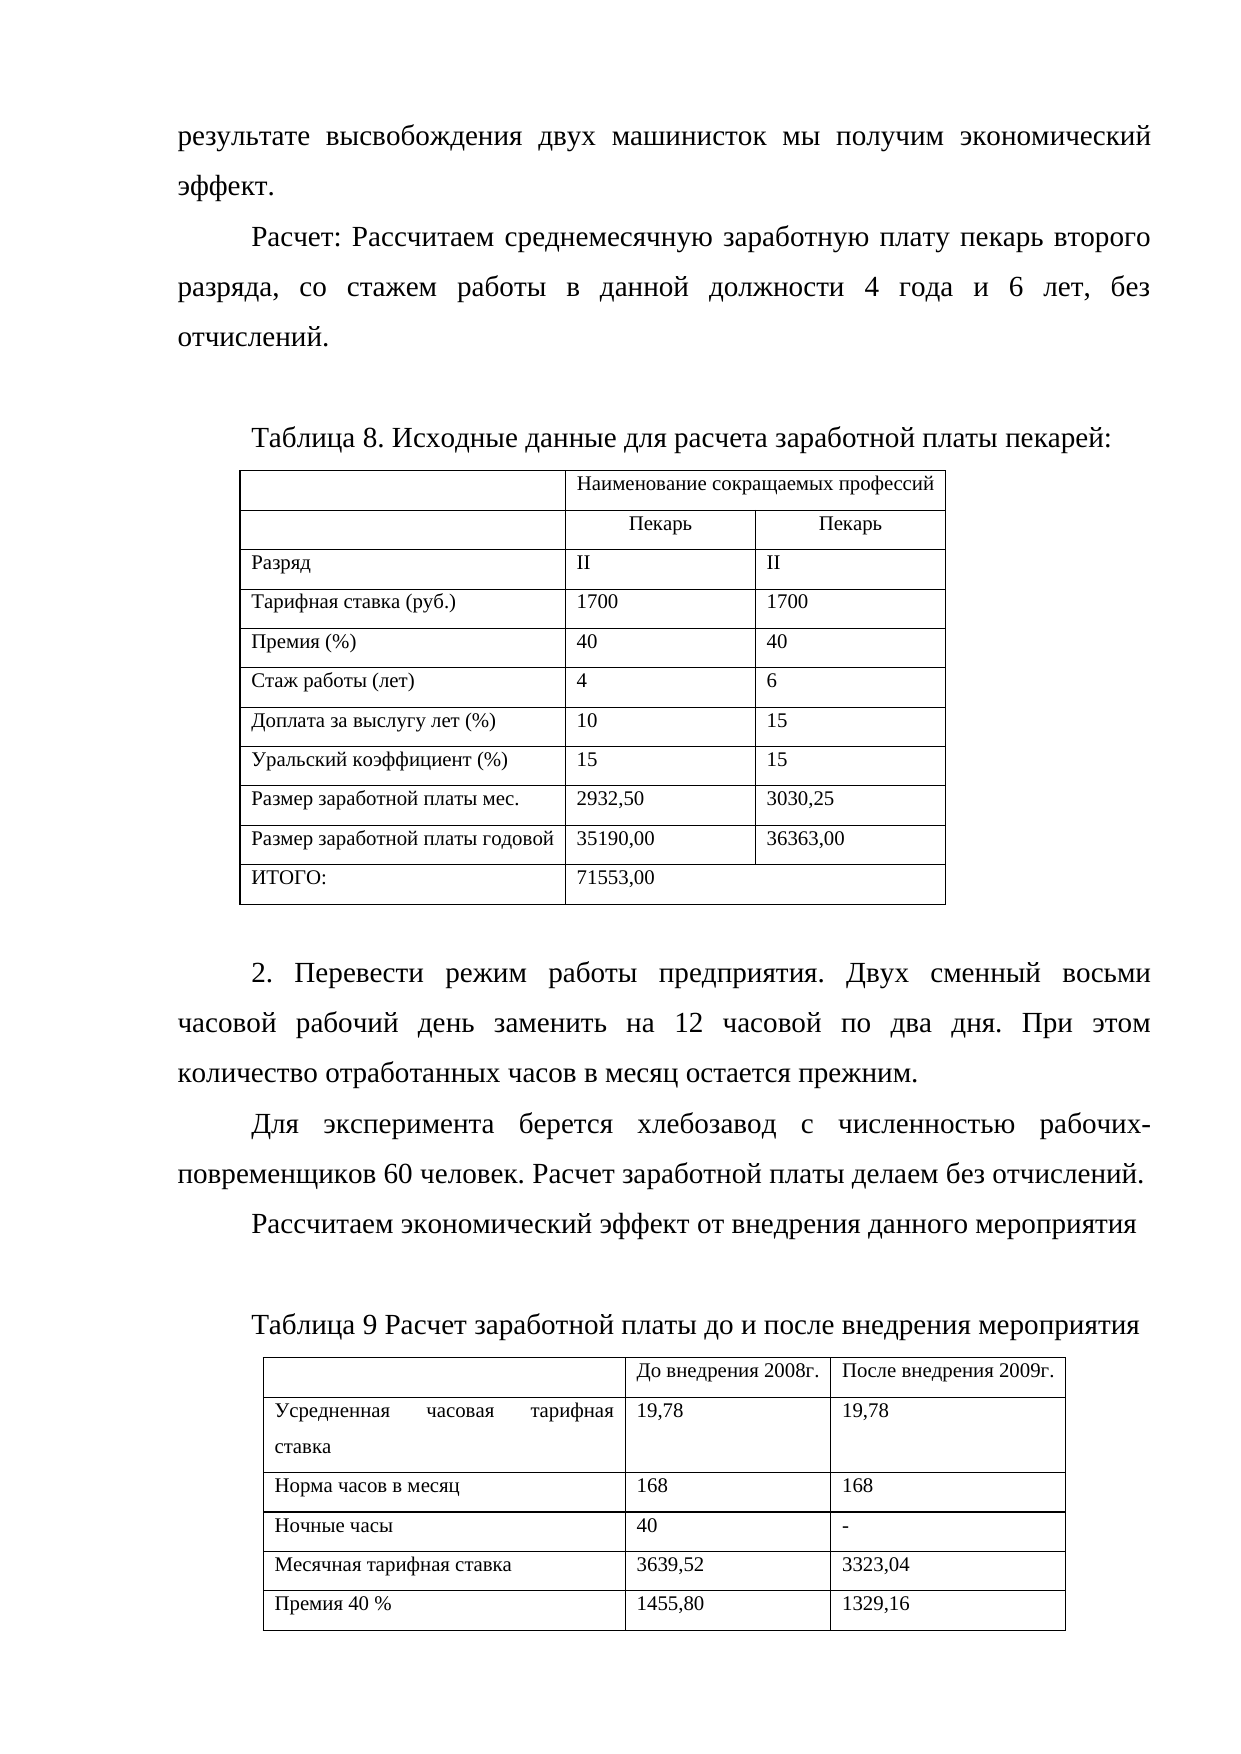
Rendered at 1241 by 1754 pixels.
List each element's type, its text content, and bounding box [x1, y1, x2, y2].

table_header После внедрения 2009г. [831, 1358, 1065, 1397]
table_cell 3323,04 [831, 1552, 1065, 1590]
text Расчет: Рассчитаем среднемесячную заработную плату пекарь второго разряда, со стажем работы в данной должности 4 года и 6 лет, без отчислений. [177, 219, 1152, 353]
table_cell 168 [626, 1473, 830, 1511]
table_cell 2932,50 [566, 786, 755, 825]
table_cell 15 [756, 747, 945, 785]
table_cell Норма часов в месяц [264, 1473, 625, 1511]
table_cell Усредненная часовая тарифная ставка [264, 1398, 625, 1472]
table_cell [241, 511, 565, 549]
table_cell 4 [566, 668, 755, 707]
table_cell Тарифная ставка (руб.) [241, 590, 565, 628]
text 2. Перевести режим работы предприятия. Двух сменный восьми часовой рабочий день заменить на 12 часовой по два дня. При этом количество отработанных часов в месяц остается прежним. [177, 955, 1152, 1089]
table_cell 1700 [566, 590, 755, 628]
table_cell Стаж работы (лет) [241, 668, 565, 707]
table_cell 1455,80 [626, 1591, 830, 1629]
table_cell 35190,00 [566, 826, 755, 864]
table_cell 6 [756, 668, 945, 707]
table_cell 3639,52 [626, 1552, 830, 1590]
table_cell Уральский коэффициент (%) [241, 747, 565, 785]
table_cell Пекарь [756, 511, 945, 549]
table_cell Пекарь [566, 511, 755, 549]
table_cell Премия 40 % [264, 1591, 625, 1629]
table_cell 3030,25 [756, 786, 945, 825]
table_cell Месячная тарифная ставка [264, 1552, 625, 1590]
table_header [264, 1358, 625, 1397]
table_cell 15 [566, 747, 755, 785]
table_header [241, 471, 565, 510]
table_cell II [566, 550, 755, 588]
table_cell Размер заработной платы годовой [241, 826, 565, 864]
table_cell ИТОГО: [241, 865, 565, 903]
table_cell 168 [831, 1473, 1065, 1511]
table_header До внедрения 2008г. [626, 1358, 830, 1397]
text Таблица 8. Исходные данные для расчета заработной платы пекарей: [177, 420, 1152, 453]
table_cell Премия (%) [241, 629, 565, 667]
table_cell 40 [756, 629, 945, 667]
table_cell 19,78 [831, 1398, 1065, 1472]
table_cell - [831, 1513, 1065, 1551]
text Таблица 9 Расчет заработной платы до и после внедрения мероприятия [177, 1307, 1152, 1341]
table_cell 40 [566, 629, 755, 667]
table_cell 40 [626, 1513, 830, 1551]
table_cell II [756, 550, 945, 588]
table_cell 36363,00 [756, 826, 945, 864]
text Для эксперимента берется хлебозавод с численностью рабочих-повременщиков 60 человек. Расчет заработной платы делаем без отчислений. [177, 1106, 1152, 1189]
text Рассчитаем экономический эффект от внедрения данного мероприятия [177, 1206, 1152, 1240]
table_cell Доплата за выслугу лет (%) [241, 708, 565, 746]
table_cell Разряд [241, 550, 565, 588]
table_cell Ночные часы [264, 1513, 625, 1551]
table_cell Размер заработной платы мес. [241, 786, 565, 825]
table_cell 1329,16 [831, 1591, 1065, 1629]
table_cell 15 [756, 708, 945, 746]
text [177, 118, 1152, 202]
table_header Наименование сокращаемых профессий [566, 471, 945, 510]
table_cell 19,78 [626, 1398, 830, 1472]
table_cell 10 [566, 708, 755, 746]
table_cell 71553,00 [566, 865, 945, 903]
table_cell 1700 [756, 590, 945, 628]
